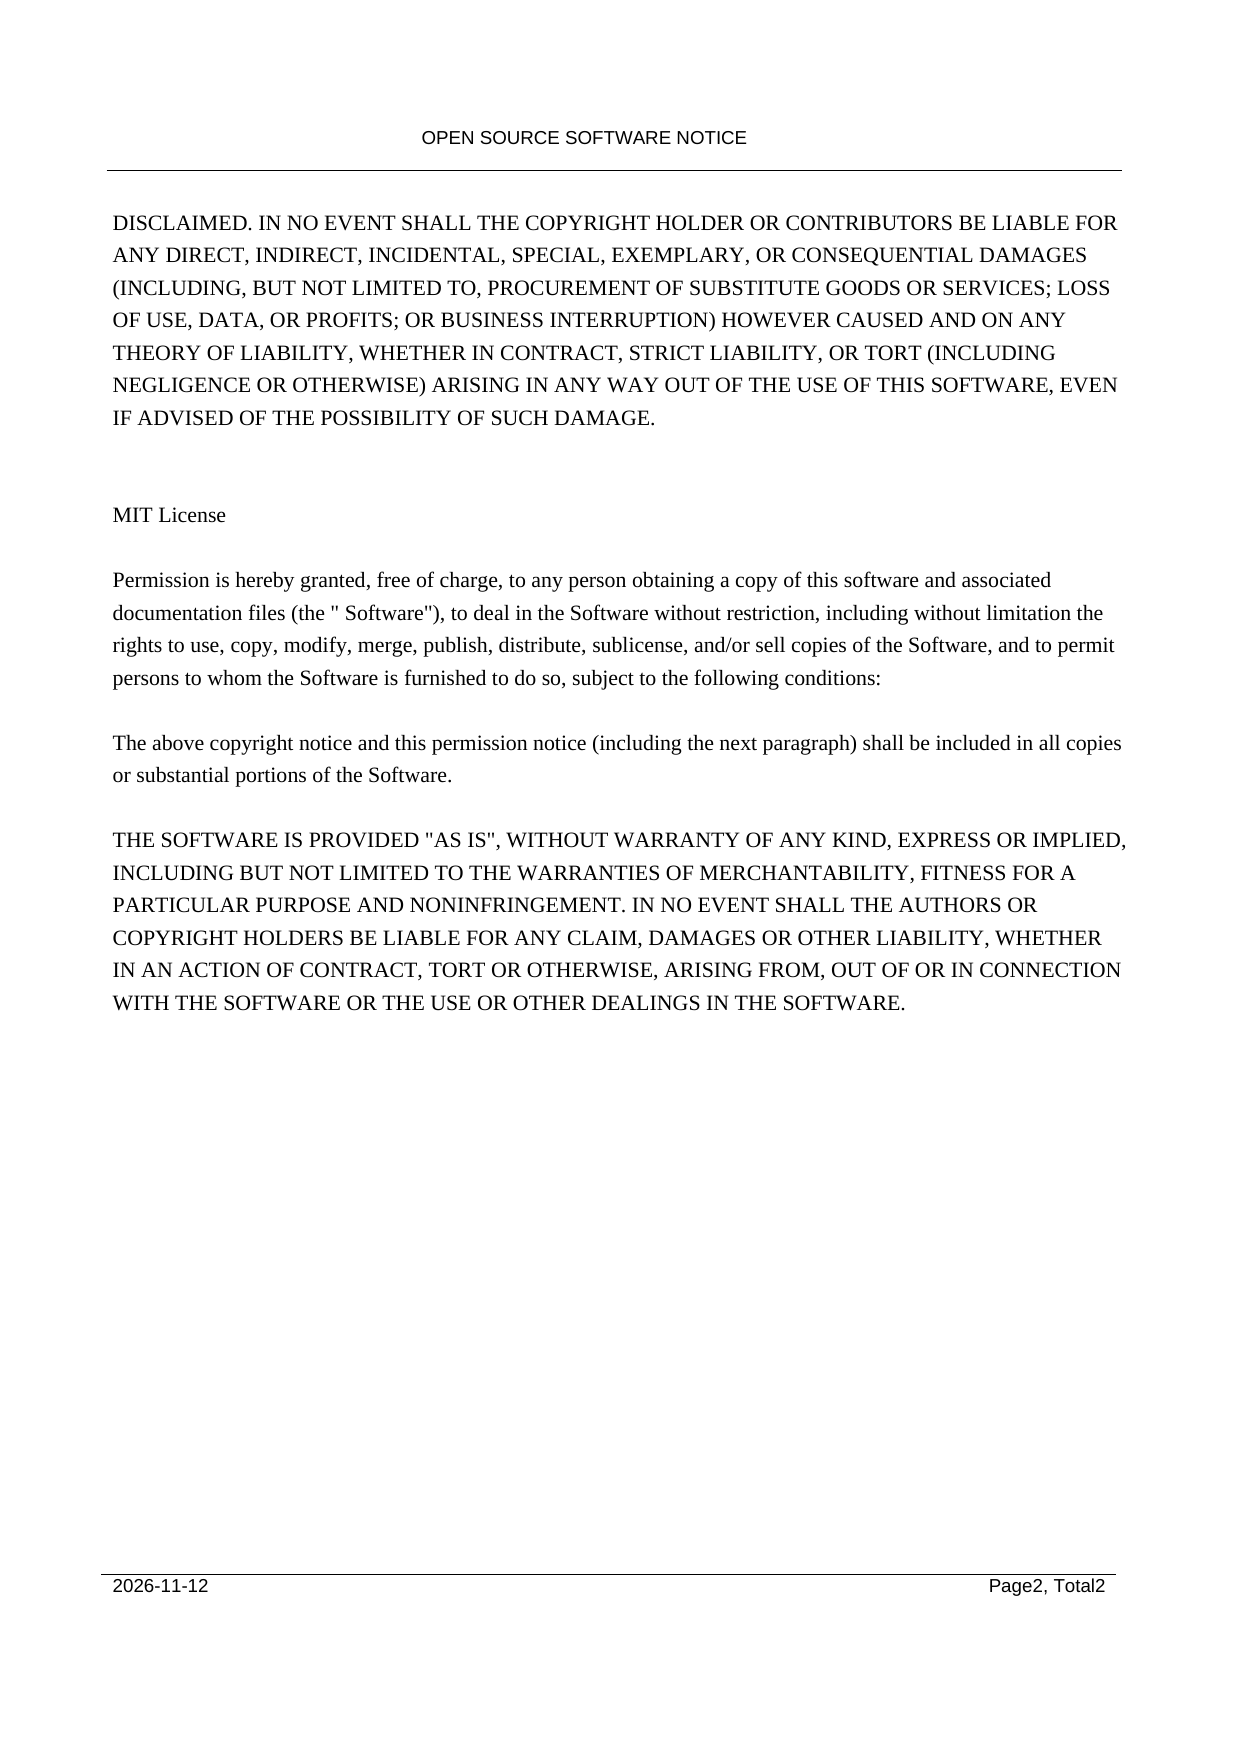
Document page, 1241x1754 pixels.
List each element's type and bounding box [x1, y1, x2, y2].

text [112, 206, 1128, 1051]
